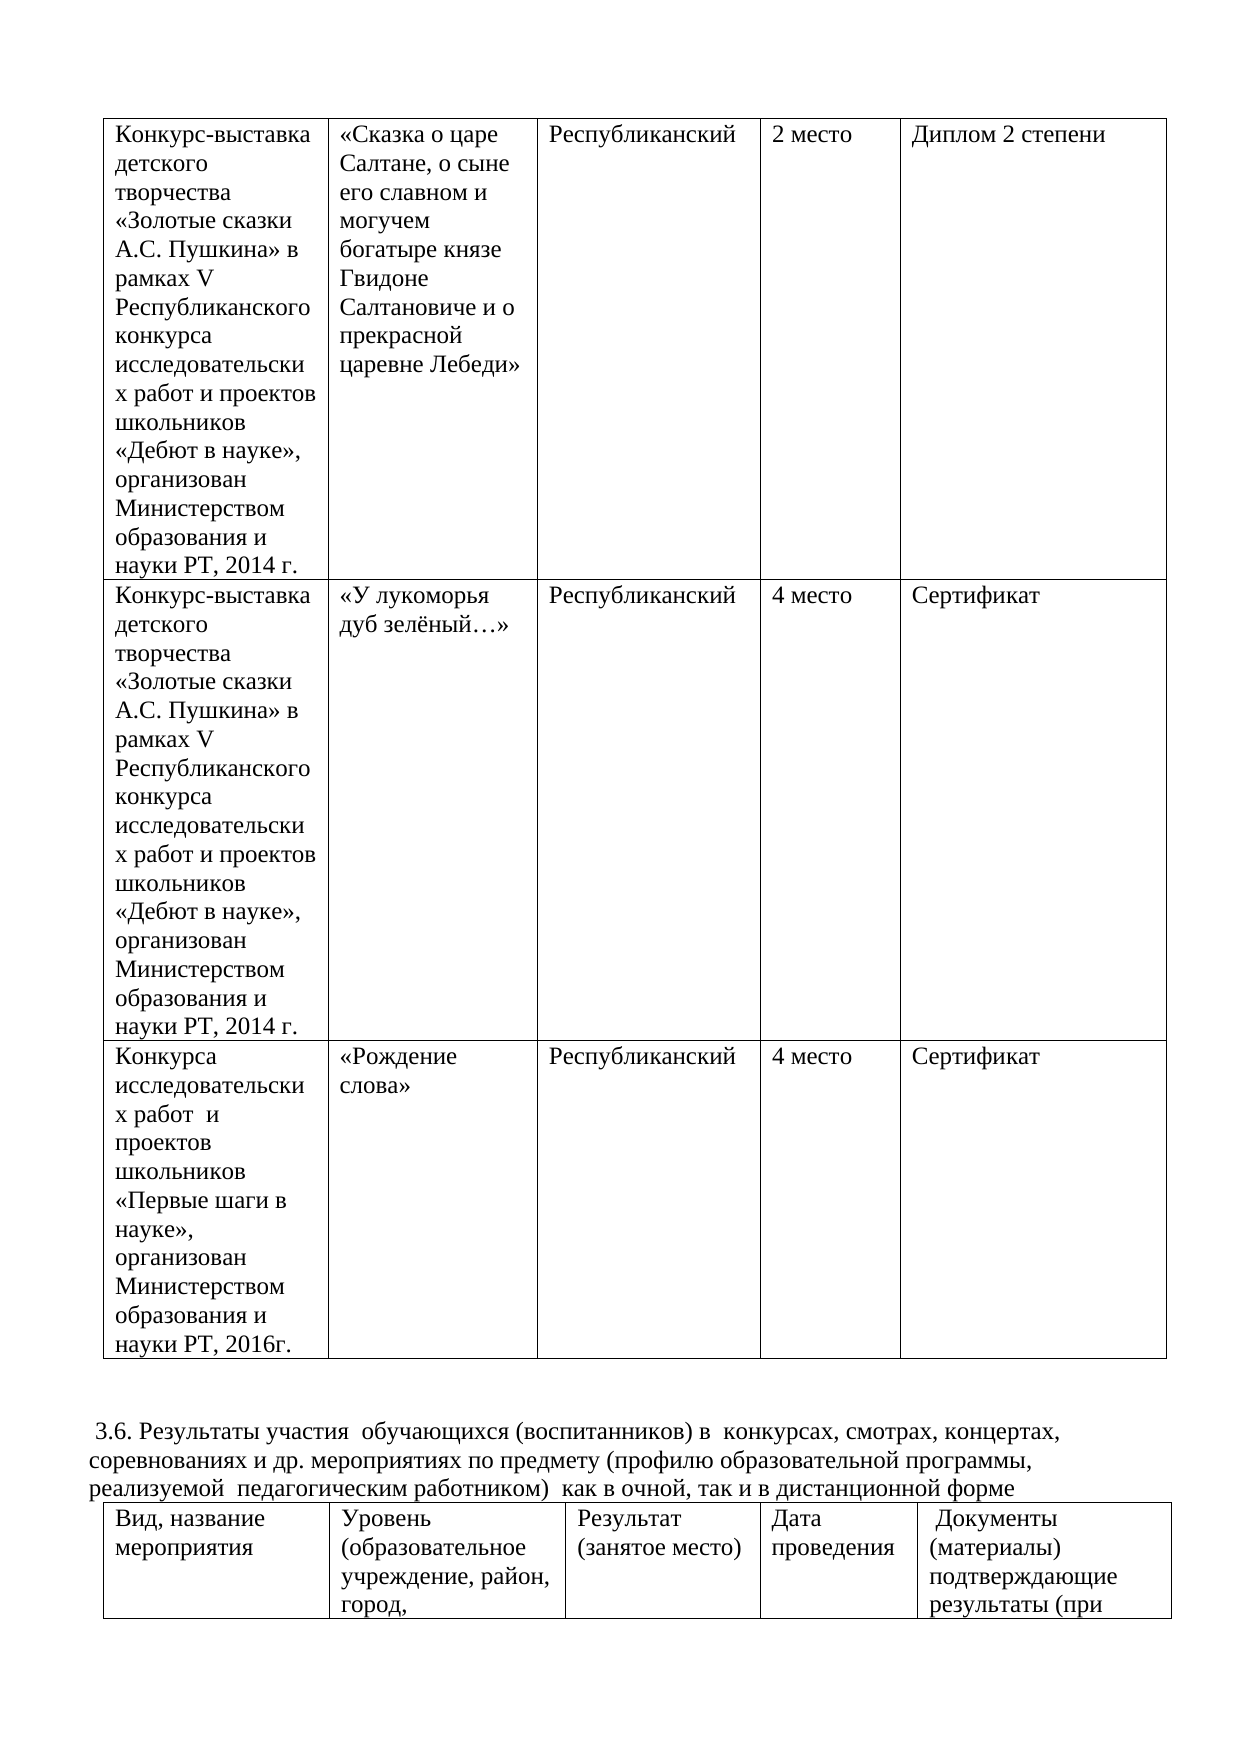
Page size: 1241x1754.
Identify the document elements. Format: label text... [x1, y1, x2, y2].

table_cell Республиканский [538, 580, 760, 1040]
table_cell 4 место [761, 580, 900, 1040]
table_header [104, 1503, 329, 1618]
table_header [918, 1503, 1171, 1618]
table_cell Диплом 2 степени [901, 119, 1166, 579]
table_cell Республиканский [538, 119, 760, 579]
table_cell «Рождение слова» [329, 1041, 537, 1357]
table_cell 2 место [761, 119, 900, 579]
text 3.6. Результаты участия обучающихся (воспитанников) в конкурсах, смотрах, концертах, соревнованиях и др. мероприятиях по предмету (профилю образовательной программы, реализуемой педагогическим работником) как в очной, так и в дистанционной форме [89, 1416, 1152, 1502]
table_header Дата проведения [761, 1503, 917, 1618]
table_cell «У лукоморья дуб зелёный…» [329, 580, 537, 1040]
table_cell «Сказка о царе Салтане, о сыне его славном и могучем богатыре князе Гвидоне Салтановиче и о прекрасной царевне Лебеди» [329, 119, 537, 579]
table_cell Конкурса исследовательских работ и проектов школьников «Первые шаги в науке», организован Министерством образования и науки РТ, 2016г. [104, 1041, 328, 1357]
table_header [566, 1503, 760, 1618]
table_cell Сертификат [901, 1041, 1166, 1357]
table_cell 4 место [761, 1041, 900, 1357]
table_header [330, 1503, 565, 1618]
table_cell Республиканский [538, 1041, 760, 1357]
table_cell Конкурс-выставка детского творчества «Золотые сказки А.С. Пушкина» в рамках V Республиканского конкурса исследовательских работ и проектов школьников «Дебют в науке», организован Министерством образования и науки РТ, 2014 г. [104, 580, 328, 1040]
table_cell Сертификат [901, 580, 1166, 1040]
table_cell Конкурс-выставка детского творчества «Золотые сказки А.С. Пушкина» в рамках V Республиканского конкурса исследовательских работ и проектов школьников «Дебют в науке», организован Министерством образования и науки РТ, 2014 г. [104, 119, 328, 579]
